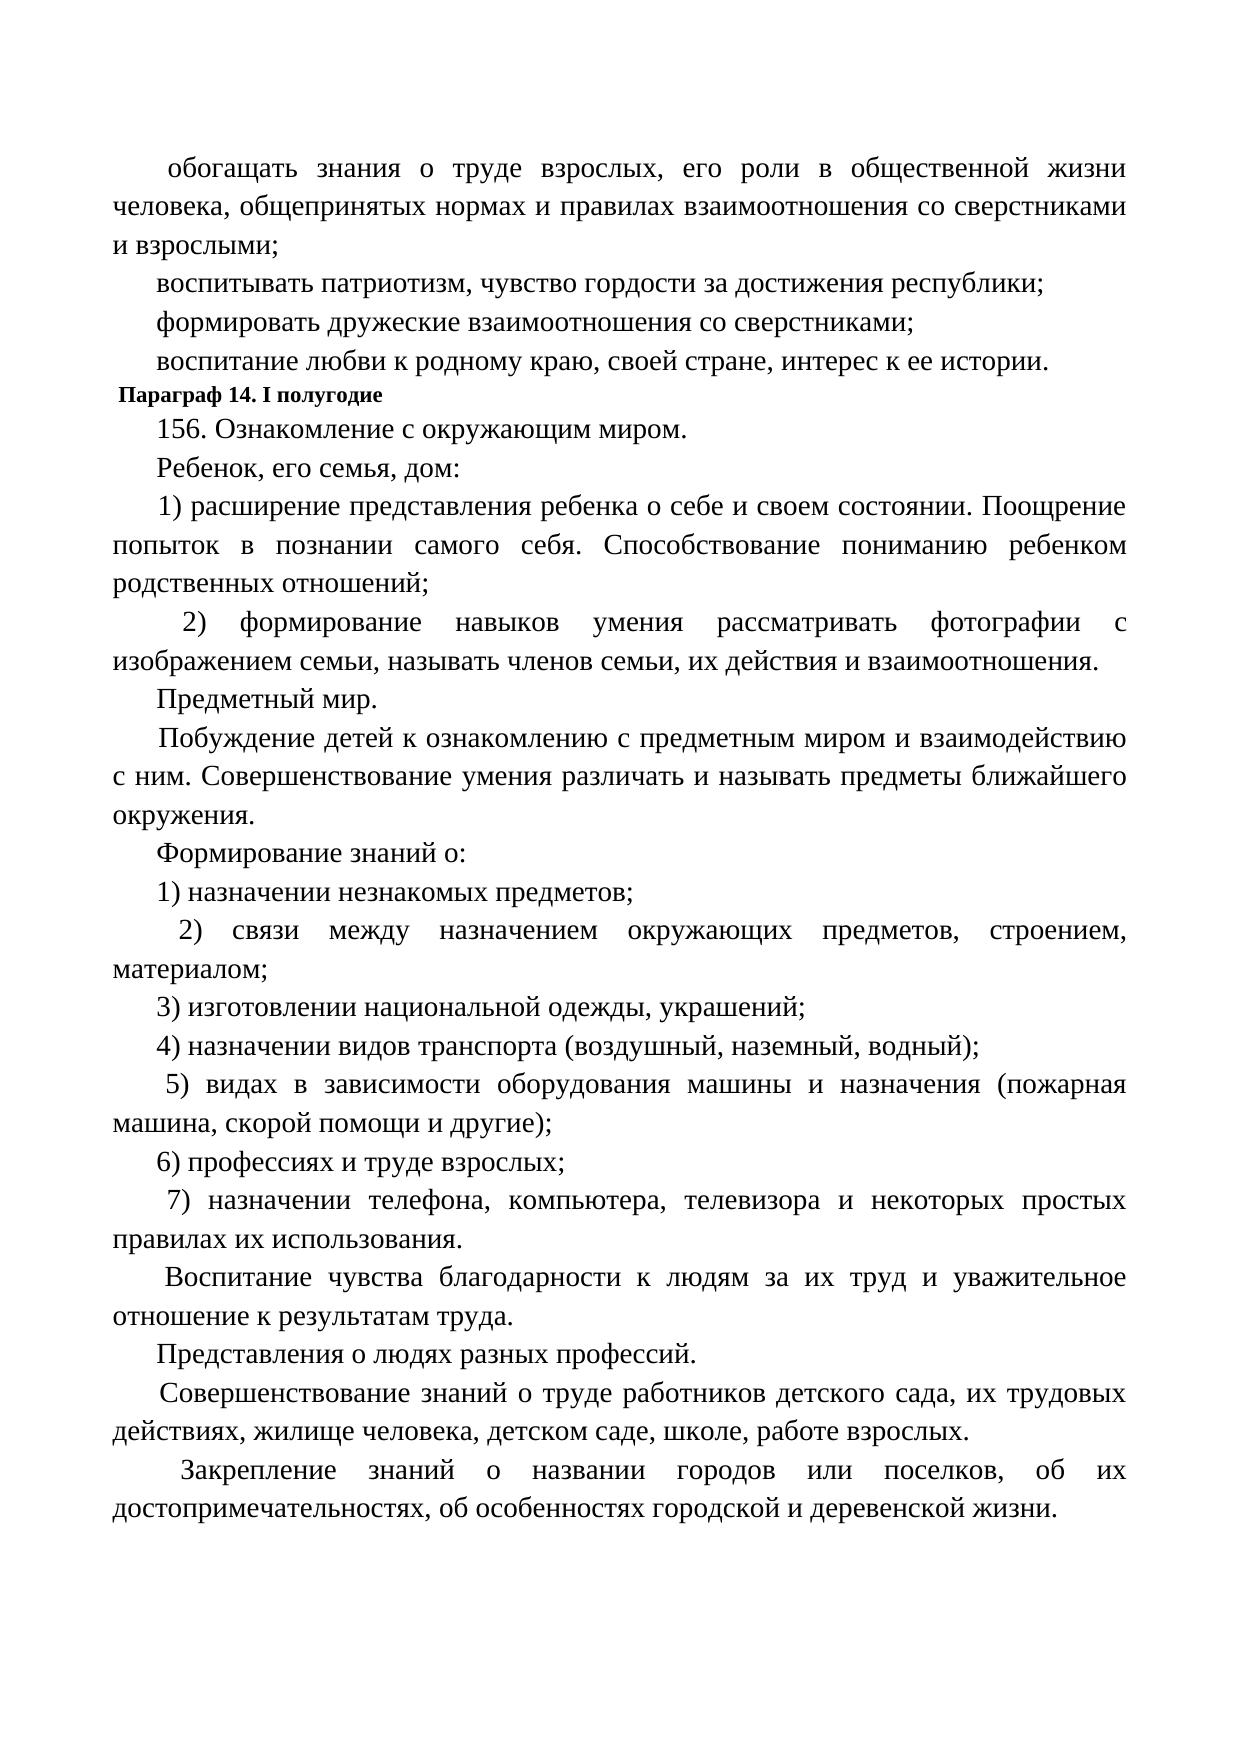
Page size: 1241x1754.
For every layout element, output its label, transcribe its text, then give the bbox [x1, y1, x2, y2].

text обогащать знания о труде взрослых, его роли в общественной жизни человека, общепринятых нормах и правилах взаимоотношения со сверстниками и взрослыми; [112, 150, 1128, 261]
text Параграф 14. I полугодие [112, 381, 1128, 408]
text Побуждение детей к ознакомлению с предметным миром и взаимодействию с ним. Совершенствование умения различать и называть предметы ближайшего окружения. [112, 720, 1128, 830]
text 7) назначении телефона, компьютера, телевизора и некоторых простых правилах их использования. [112, 1182, 1128, 1254]
text 6) профессиях и труде взрослых; [112, 1144, 1128, 1177]
text 1) расширение представления ребенка о себе и своем состоянии. Поощрение попыток в познании самого себя. Способствование пониманию ребенком родственных отношений; [112, 488, 1128, 599]
text Воспитание чувства благодарности к людям за их труд и уважительное отношение к результатам труда. [112, 1259, 1128, 1331]
text Предметный мир. [112, 681, 1128, 715]
text 2) связи между назначением окружающих предметов, строением, материалом; [112, 912, 1128, 984]
text воспитывать патриотизм, чувство гордости за достижения республики; [112, 266, 1128, 299]
text 156. Ознакомление с окружающим миром. [112, 411, 1128, 445]
text 4) назначении видов транспорта (воздушный, наземный, водный); [112, 1028, 1128, 1062]
text 1) назначении незнакомых предметов; [112, 874, 1128, 907]
text Представления о людях разных профессий. [112, 1336, 1128, 1370]
text Совершенствование знаний о труде работников детского сада, их трудовых действиях, жилище человека, детском саде, школе, работе взрослых. [112, 1375, 1128, 1447]
text Формирование знаний о: [112, 835, 1128, 869]
text 3) изготовлении национальной одежды, украшений; [112, 989, 1128, 1023]
text Закрепление знаний о названии городов или поселков, об их достопримечательностях, об особенностях городской и деревенской жизни. [112, 1452, 1128, 1524]
text воспитание любви к родному краю, своей стране, интерес к ее истории. [112, 343, 1128, 376]
text Ребенок, его семья, дом: [112, 450, 1128, 483]
text формировать дружеские взаимоотношения со сверстниками; [112, 304, 1128, 338]
text 5) видах в зависимости оборудования машины и назначения (пожарная машина, скорой помощи и другие); [112, 1067, 1128, 1139]
text 2) формирование навыков умения рассматривать фотографии с изображением семьи, называть членов семьи, их действия и взаимоотношения. [112, 604, 1128, 676]
